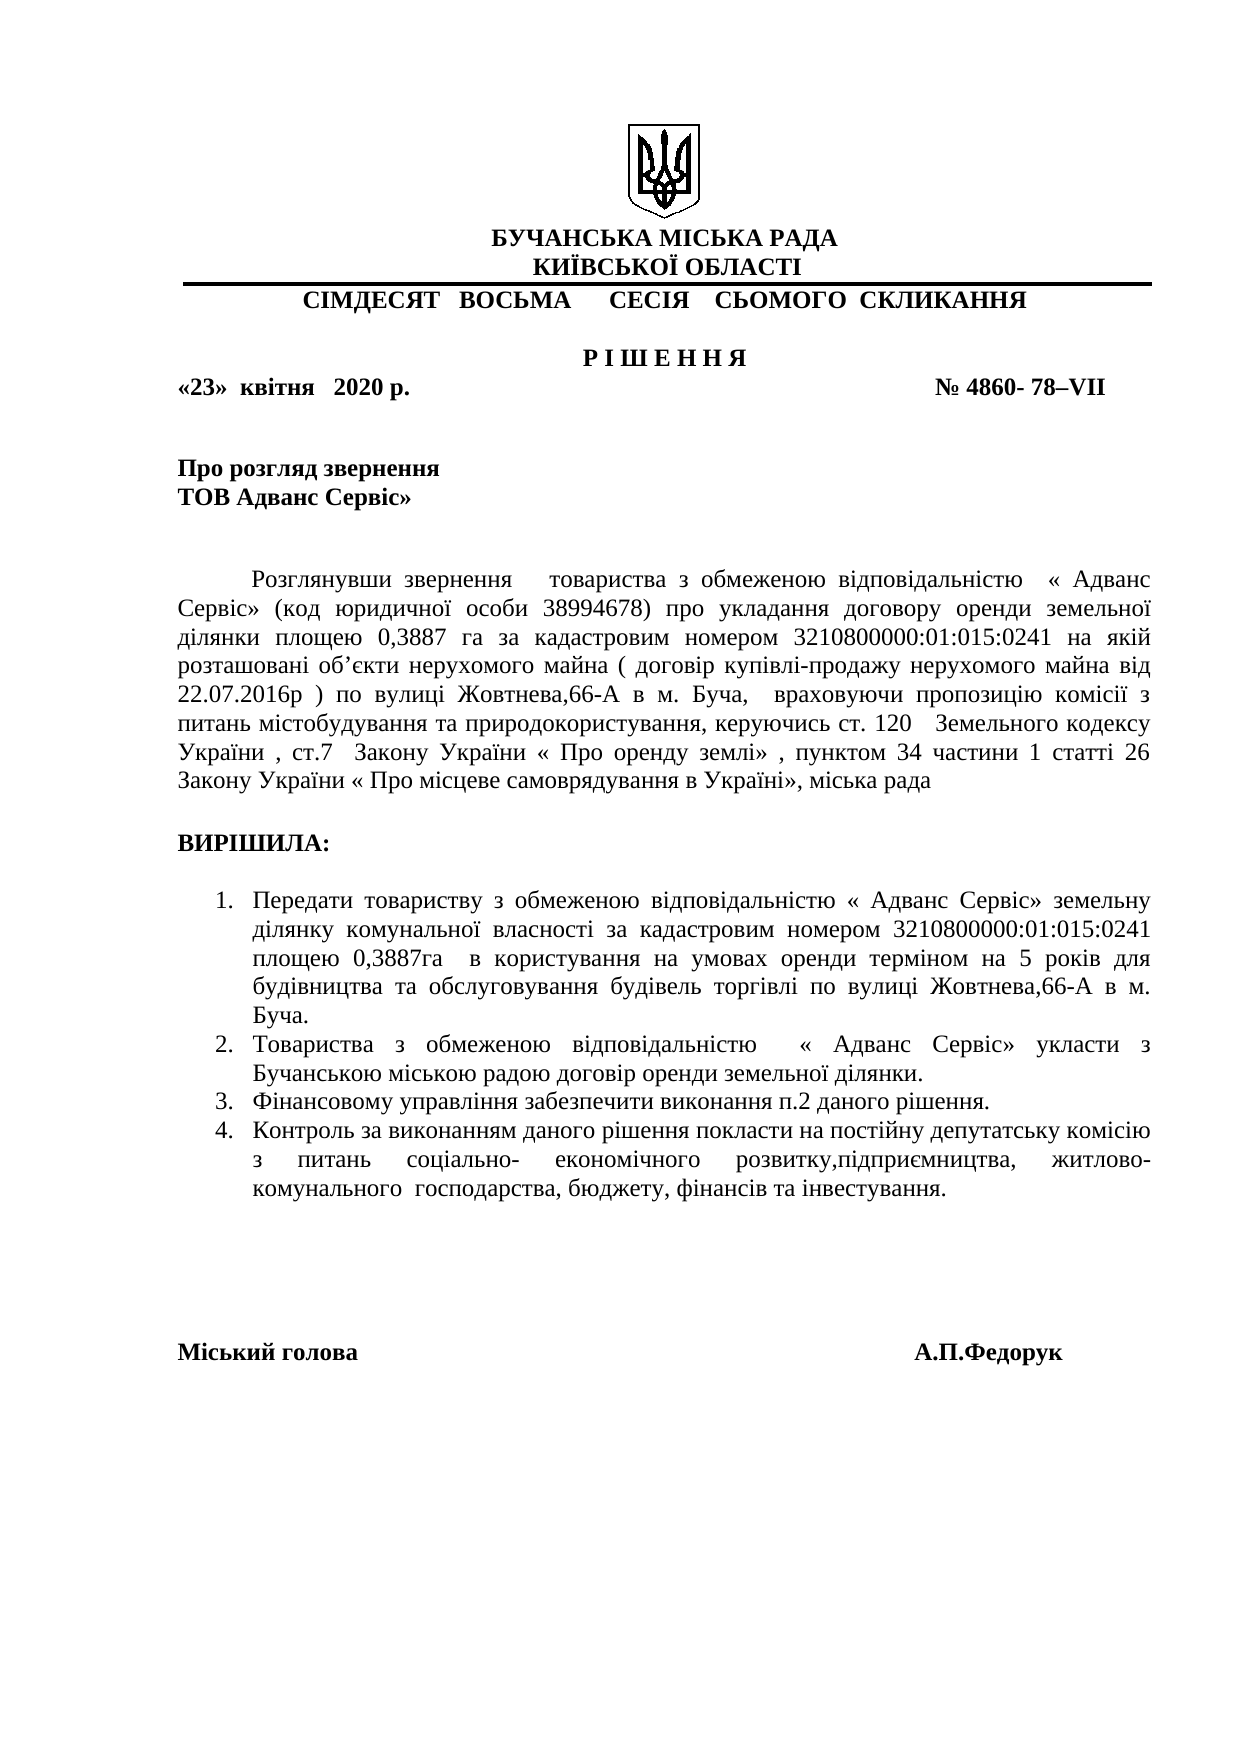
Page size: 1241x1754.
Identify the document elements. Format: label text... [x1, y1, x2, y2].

text Міський голова А.П.Федорук [177, 1337, 1152, 1366]
text БУЧАНСЬКА МІСЬКА РАДА [177, 223, 1152, 252]
text Розглянувши звернення товариства з обмеженою відповідальністю « Адванс Сервіс» (код юридичної особи 38994678) про укладання договору оренди земельної ділянки площею 0,3887 га за кадастровим номером 3210800000:01:015:0241 на якій розташовані об’єкти нерухомого майна ( договір купівлі-продажу нерухомого майна від 22.07.2016р ) по вулиці Жовтнева,66-А в м. Буча, враховуючи пропозицію комісії з питань містобудування та природокористування, керуючись ст. 120 Земельного кодексу України , ст.7 Закону України « Про оренду землі» , пунктом 34 частини 1 статті 26 Закону України « Про місцеве самоврядування в Україні», міська рада [177, 564, 1152, 794]
text СІМДЕСЯТ ВОСЬМА СЕСІЯ СЬОМОГО СКЛИКАННЯ [177, 286, 1152, 314]
text Про розгляд звернення [177, 453, 1152, 482]
list Контроль за виконанням даного рішення покласти на постійну депутатську комісію з питань соціально- економічного розвитку,підприємництва, житлово-комунального господарства, бюджету, фінансів та інвестування. [215, 1115, 1152, 1201]
text ТОВ Адванс Сервіс» [177, 482, 1152, 511]
text КИЇВСЬКОЇ ОБЛАСТІ [183, 252, 1152, 282]
text «23» квітня 2020 р. № 4860- 78–VІІ [177, 372, 1152, 401]
text Р І Ш Е Н Н Я [177, 343, 1152, 372]
list Товариства з обмеженою відповідальністю « Адванс Сервіс» укласти з Бучанською міською радою договір оренди земельної ділянки. [215, 1029, 1152, 1086]
list Передати товариству з обмеженою відповідальністю « Адванс Сервіс» земельну ділянку комунальної власності за кадастровим номером 3210800000:01:015:0241 площею 0,3887га в користування на умовах оренди терміном на 5 років для будівництва та обслуговування будівель торгівлі по вулиці Жовтнева,66-А в м. Буча. [215, 885, 1152, 1029]
text ВИРІШИЛА: [177, 828, 1152, 856]
list Фінансовому управління забезпечити виконання п.2 даного рішення. [215, 1086, 1152, 1115]
